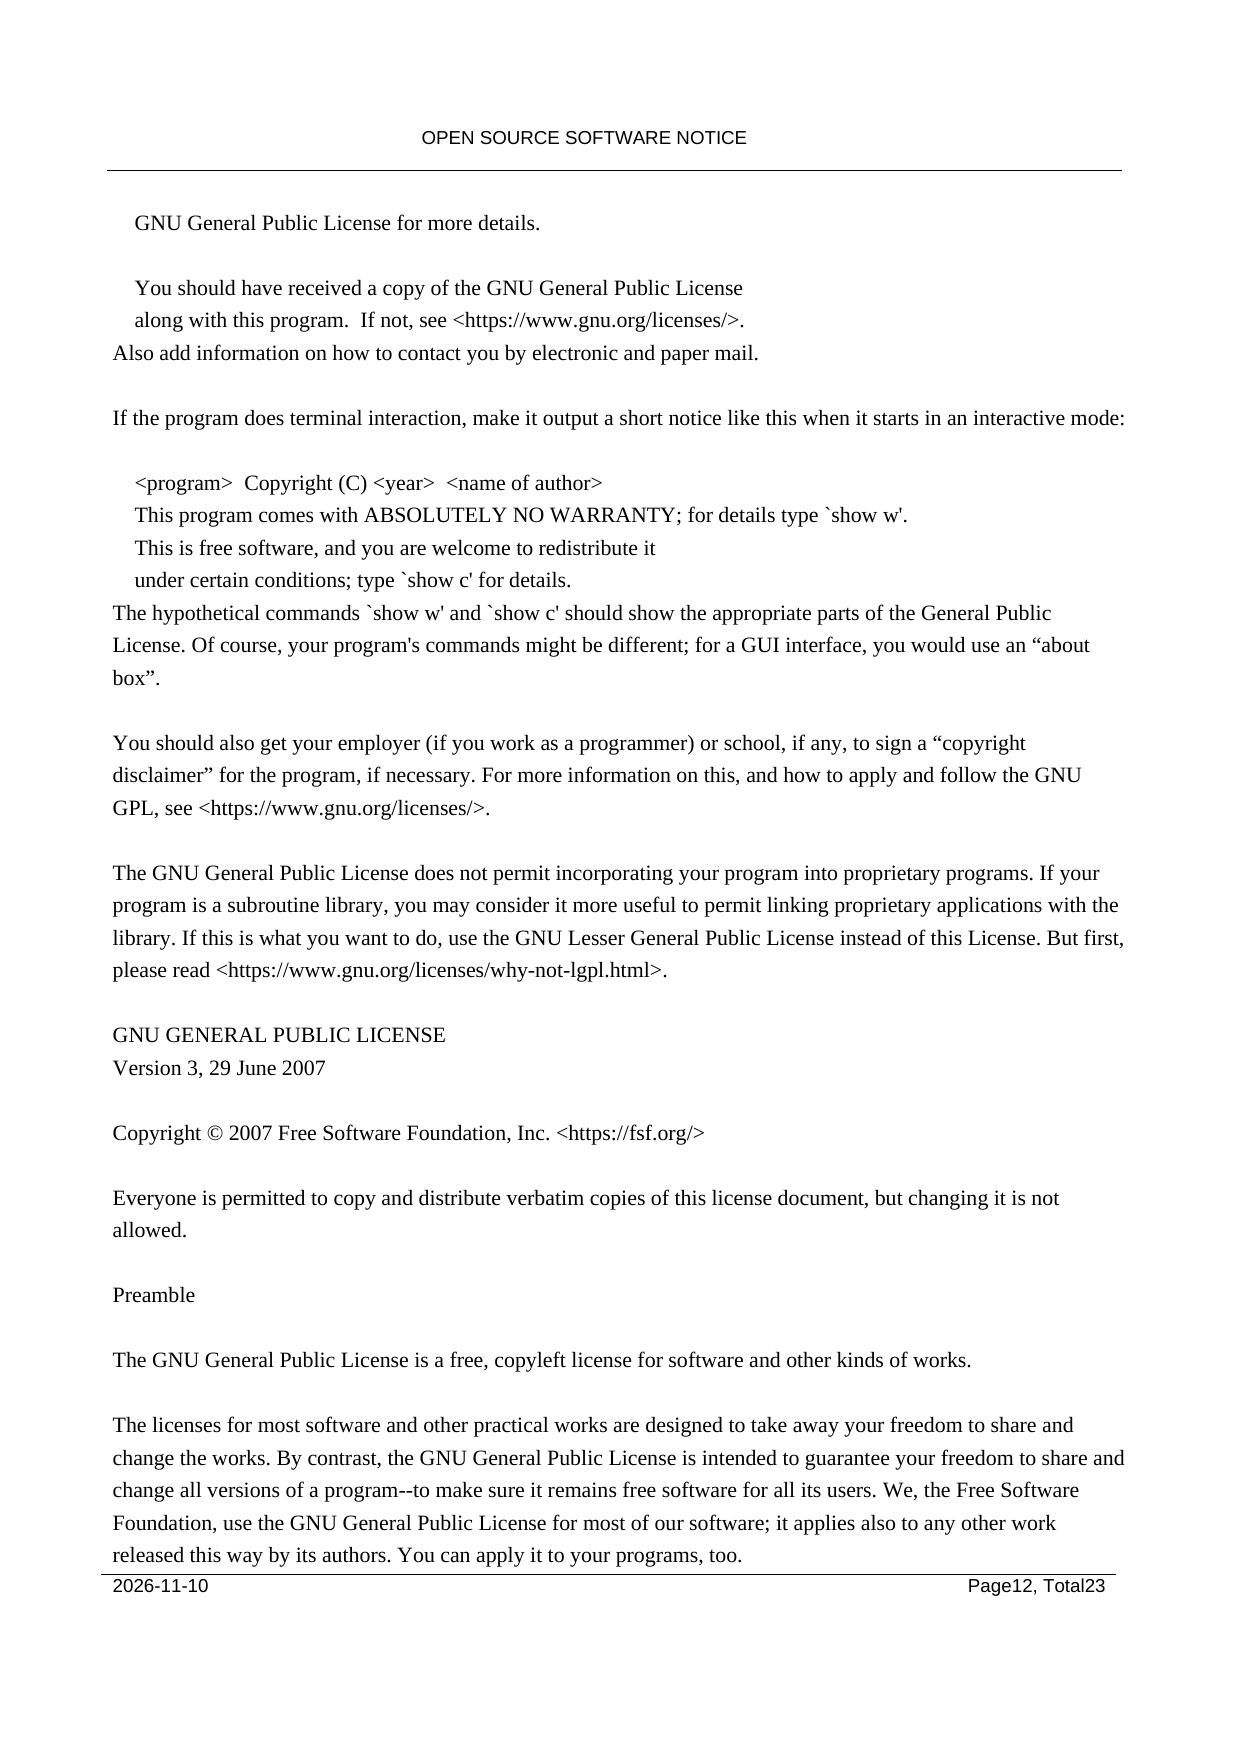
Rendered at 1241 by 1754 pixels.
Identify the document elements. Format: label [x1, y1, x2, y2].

text [112, 206, 1128, 1571]
